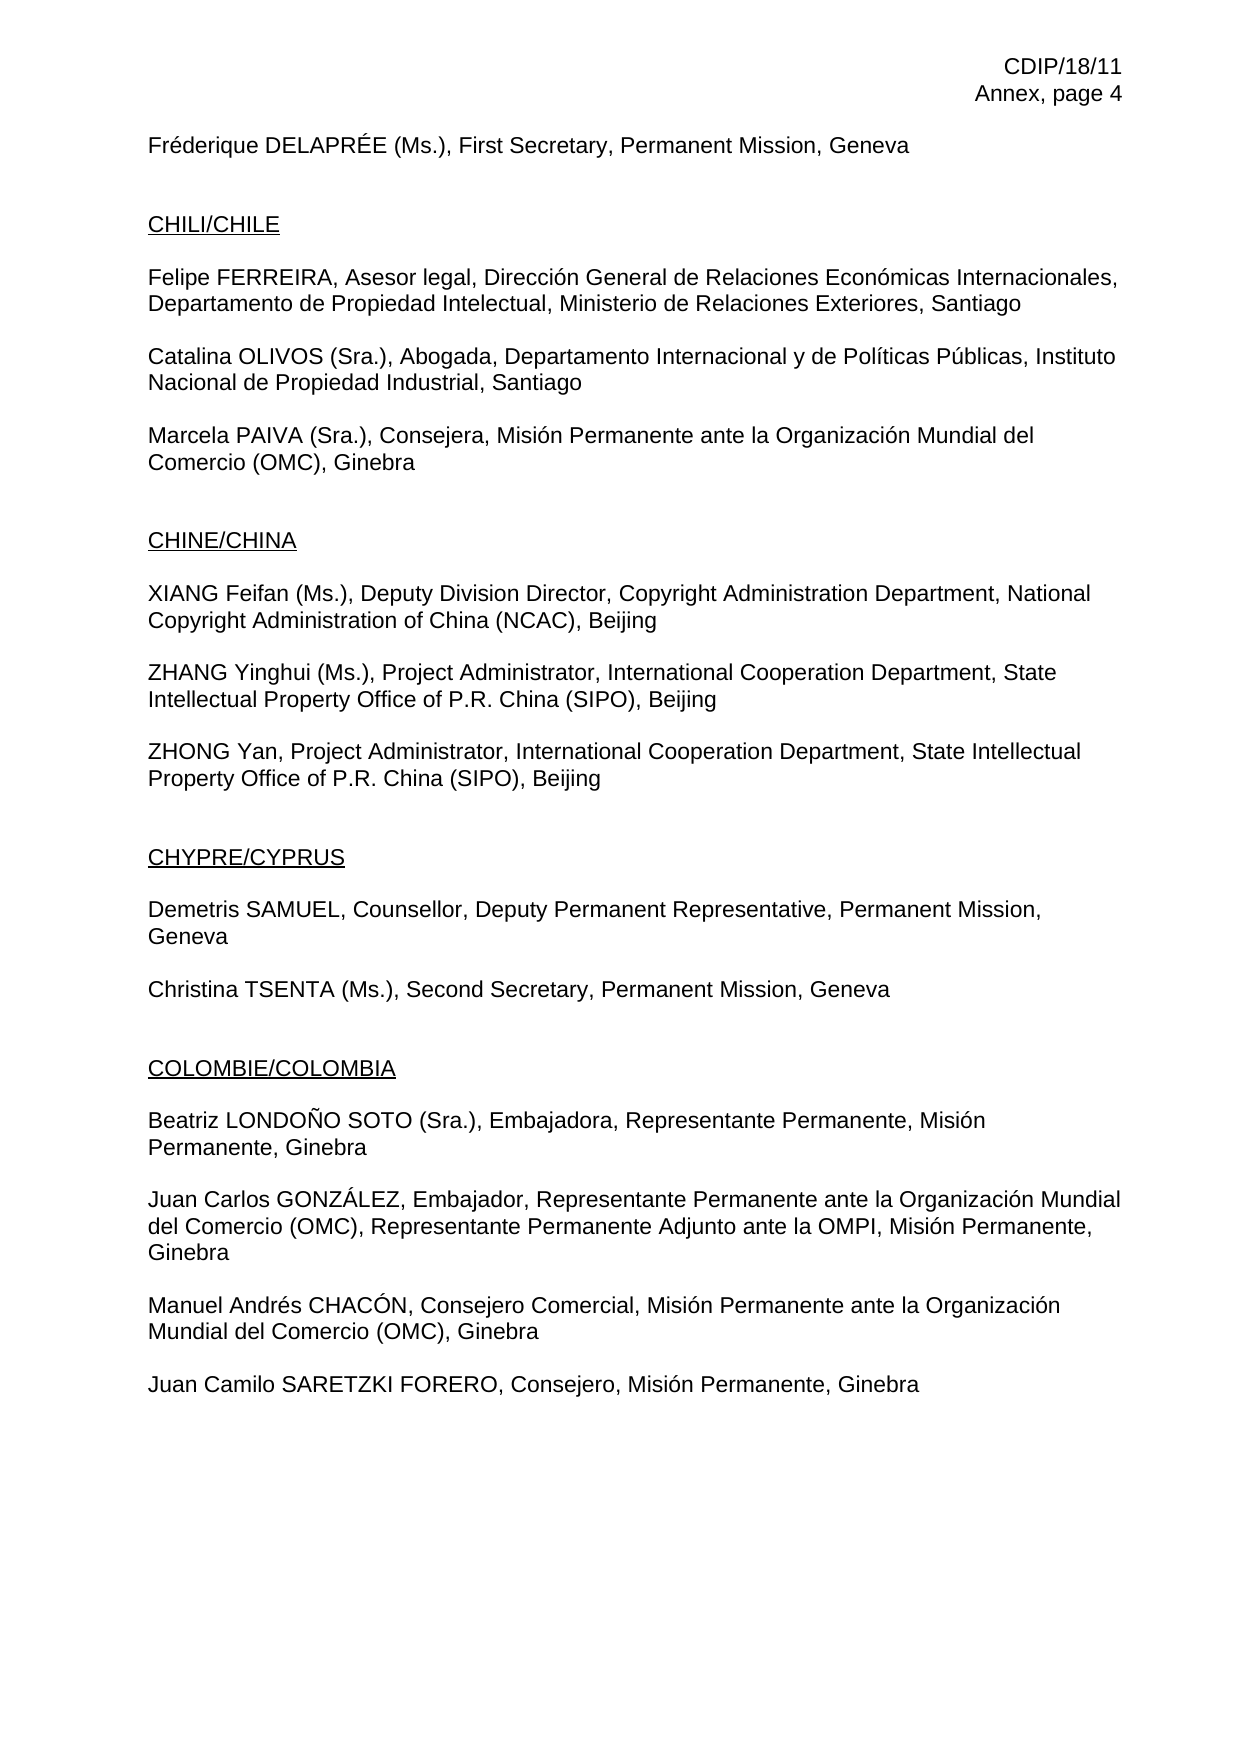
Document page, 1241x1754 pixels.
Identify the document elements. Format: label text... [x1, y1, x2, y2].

text ZHANG Yinghui (Ms.), Project Administrator, International Cooperation Department, State Intellectual Property Office of P.R. China (SIPO), Beijing [148, 659, 1122, 712]
text CHILI/CHILE [148, 211, 1122, 238]
text Catalina OLIVOS (Sra.), Abogada, Departamento Internacional y de Políticas Públicas, Instituto Nacional de Propiedad Industrial, Santiago [148, 343, 1122, 396]
text XIANG Feifan (Ms.), Deputy Division Director, Copyright Administration Department, National Copyright Administration of China (NCAC), Beijing [148, 580, 1122, 633]
text Beatriz LONDOÑO SOTO (Sra.), Embajadora, Representante Permanente, Misión Permanente, Ginebra [148, 1107, 1122, 1160]
text CHINE/CHINA [148, 527, 1122, 554]
text Fréderique DELAPRÉE (Ms.), First Secretary, Permanent Mission, Geneva [148, 132, 1122, 158]
text COLOMBIE/COLOMBIA [148, 1054, 1122, 1081]
text Marcela PAIVA (Sra.), Consejera, Misión Permanente ante la Organización Mundial del Comercio (OMC), Ginebra [148, 422, 1122, 475]
text CHYPRE/CYPRUS [148, 844, 1122, 870]
text Juan Carlos GONZÁLEZ, Embajador, Representante Permanente ante la Organización Mundial del Comercio (OMC), Representante Permanente Adjunto ante la OMPI, Misión Permanente, Ginebra [148, 1186, 1122, 1265]
text Manuel Andrés CHACÓN, Consejero Comercial, Misión Permanente ante la Organización Mundial del Comercio (OMC), Ginebra [148, 1292, 1122, 1344]
text Demetris SAMUEL, Counsellor, Deputy Permanent Representative, Permanent Mission, Geneva [148, 896, 1122, 949]
text Christina TSENTA (Ms.), Second Secretary, Permanent Mission, Geneva [148, 976, 1122, 1002]
text ZHONG Yan, Project Administrator, International Cooperation Department, State Intellectual Property Office of P.R. China (SIPO), Beijing [148, 738, 1122, 791]
text Felipe FERREIRA, Asesor legal, Dirección General de Relaciones Económicas Internacionales, Departamento de Propiedad Intelectual, Ministerio de Relaciones Exteriores, Santiago [148, 264, 1122, 317]
text Juan Camilo SARETZKI FORERO, Consejero, Misión Permanente, Ginebra [148, 1371, 1122, 1397]
